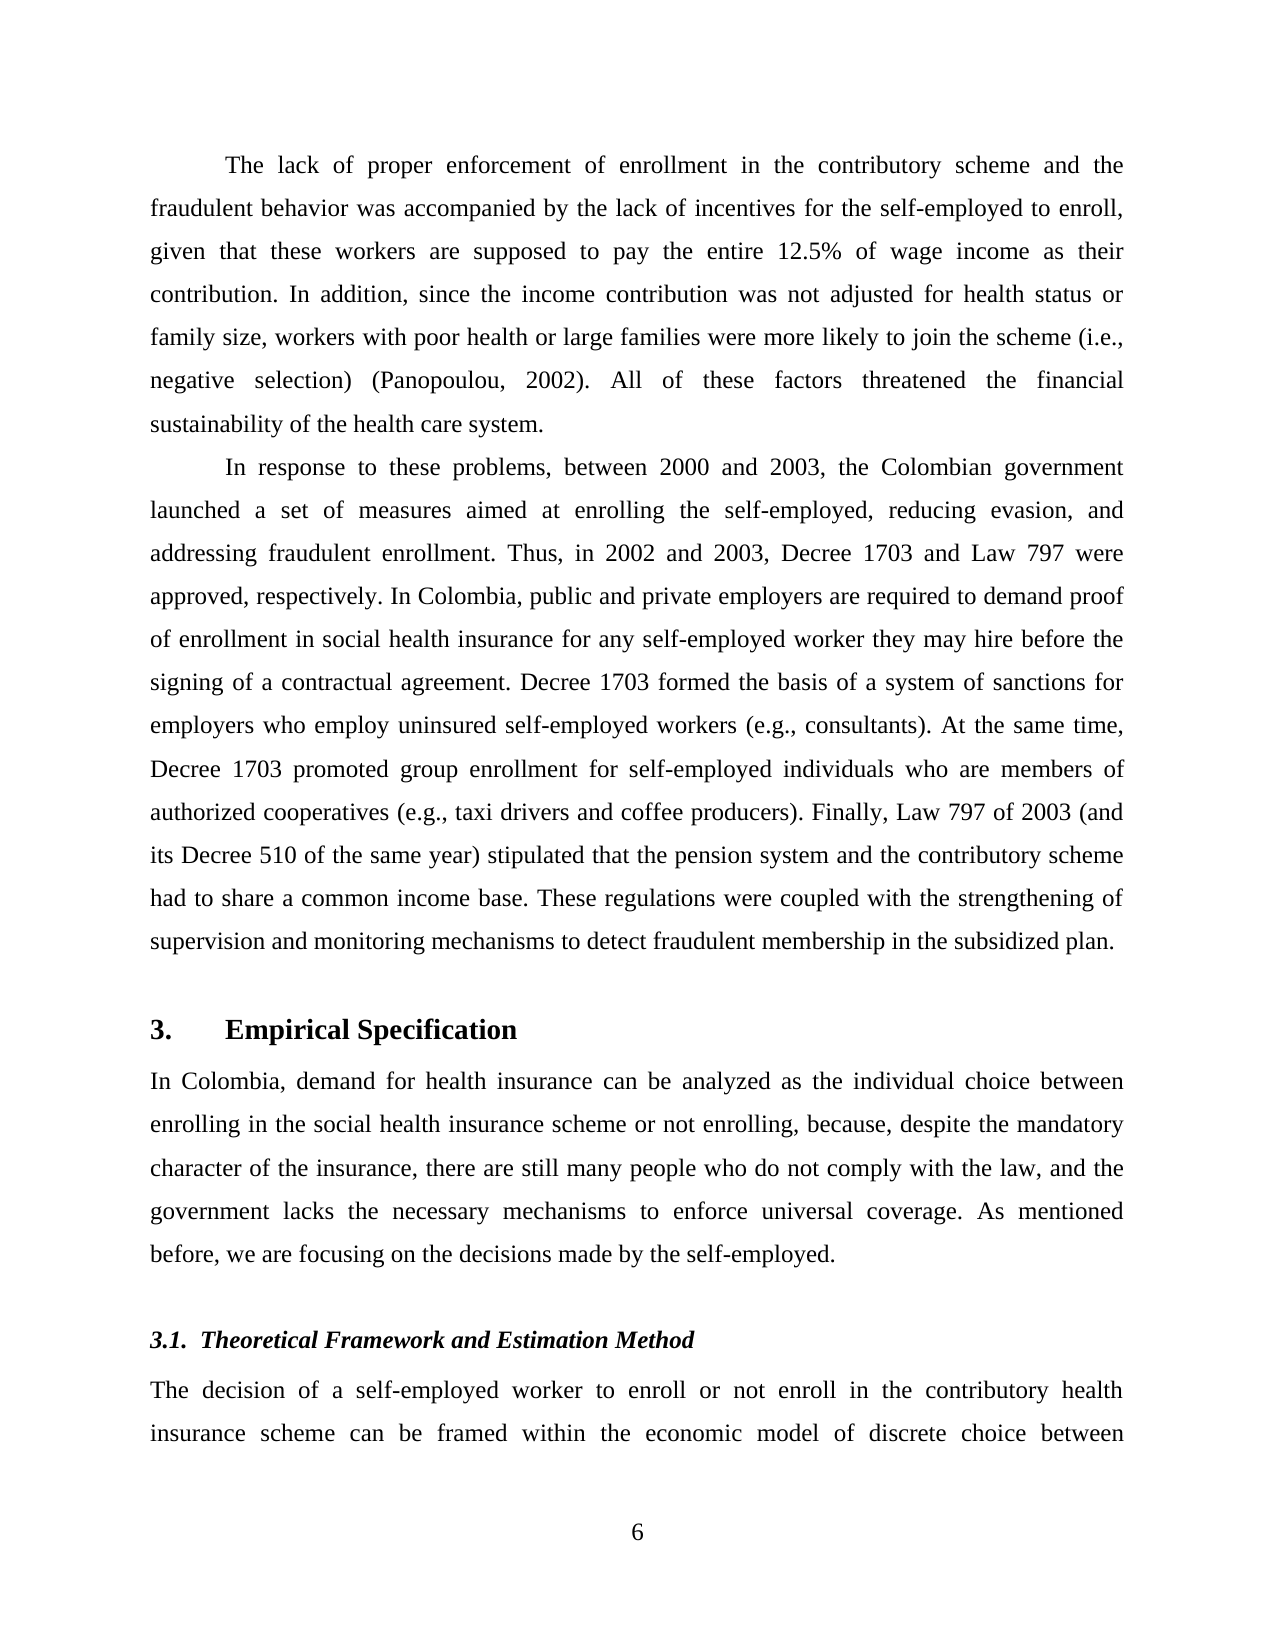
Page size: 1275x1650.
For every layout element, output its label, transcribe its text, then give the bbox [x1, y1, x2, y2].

text 3.1. Theoretical Framework and Estimation Method [150, 1325, 1125, 1354]
text 3. Empirical Specification [150, 1012, 1125, 1046]
text In response to these problems, between 2000 and 2003, the Colombian government launched a set of measures aimed at enrolling the self-employed, reducing evasion, and addressing fraudulent enrollment. Thus, in 2002 and 2003, Decree 1703 and Law 797 were approved, respectively. In Colombia, public and private employers are required to demand proof of enrollment in social health insurance for any self-employed worker they may hire before the signing of a contractual agreement. Decree 1703 formed the basis of a system of sanctions for employers who employ uninsured self-employed workers (e.g., consultants). At the same time, Decree 1703 promoted group enrollment for self-employed individuals who are members of authorized cooperatives (e.g., taxi drivers and coffee producers). Finally, Law 797 of 2003 (and its Decree 510 of the same year) stipulated that the pension system and the contributory scheme had to share a common income base. These regulations were coupled with the strengthening of supervision and monitoring mechanisms to detect fraudulent membership in the subsidized plan. [150, 452, 1125, 955]
text The lack of proper enforcement of enrollment in the contributory scheme and the fraudulent behavior was accompanied by the lack of incentives for the self-employed to enroll, given that these workers are supposed to pay the entire 12.5% of wage income as their contribution. In addition, since the income contribution was not adjusted for health status or family size, workers with poor health or large families were more likely to join the scheme (i.e., negative selection) (Panopoulou, 2002). All of these factors threatened the financial sustainability of the health care system. [150, 150, 1125, 437]
list In Colombia, demand for health insurance can be analyzed as the individual choice between enrolling in the social health insurance scheme or not enrolling, because, despite the mandatory character of the insurance, there are still many people who do not comply with the law, and the government lacks the necessary mechanisms to enforce universal coverage. As mentioned before, we are focusing on the decisions made by the self-employed. [150, 1066, 1125, 1268]
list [150, 1375, 1125, 1447]
